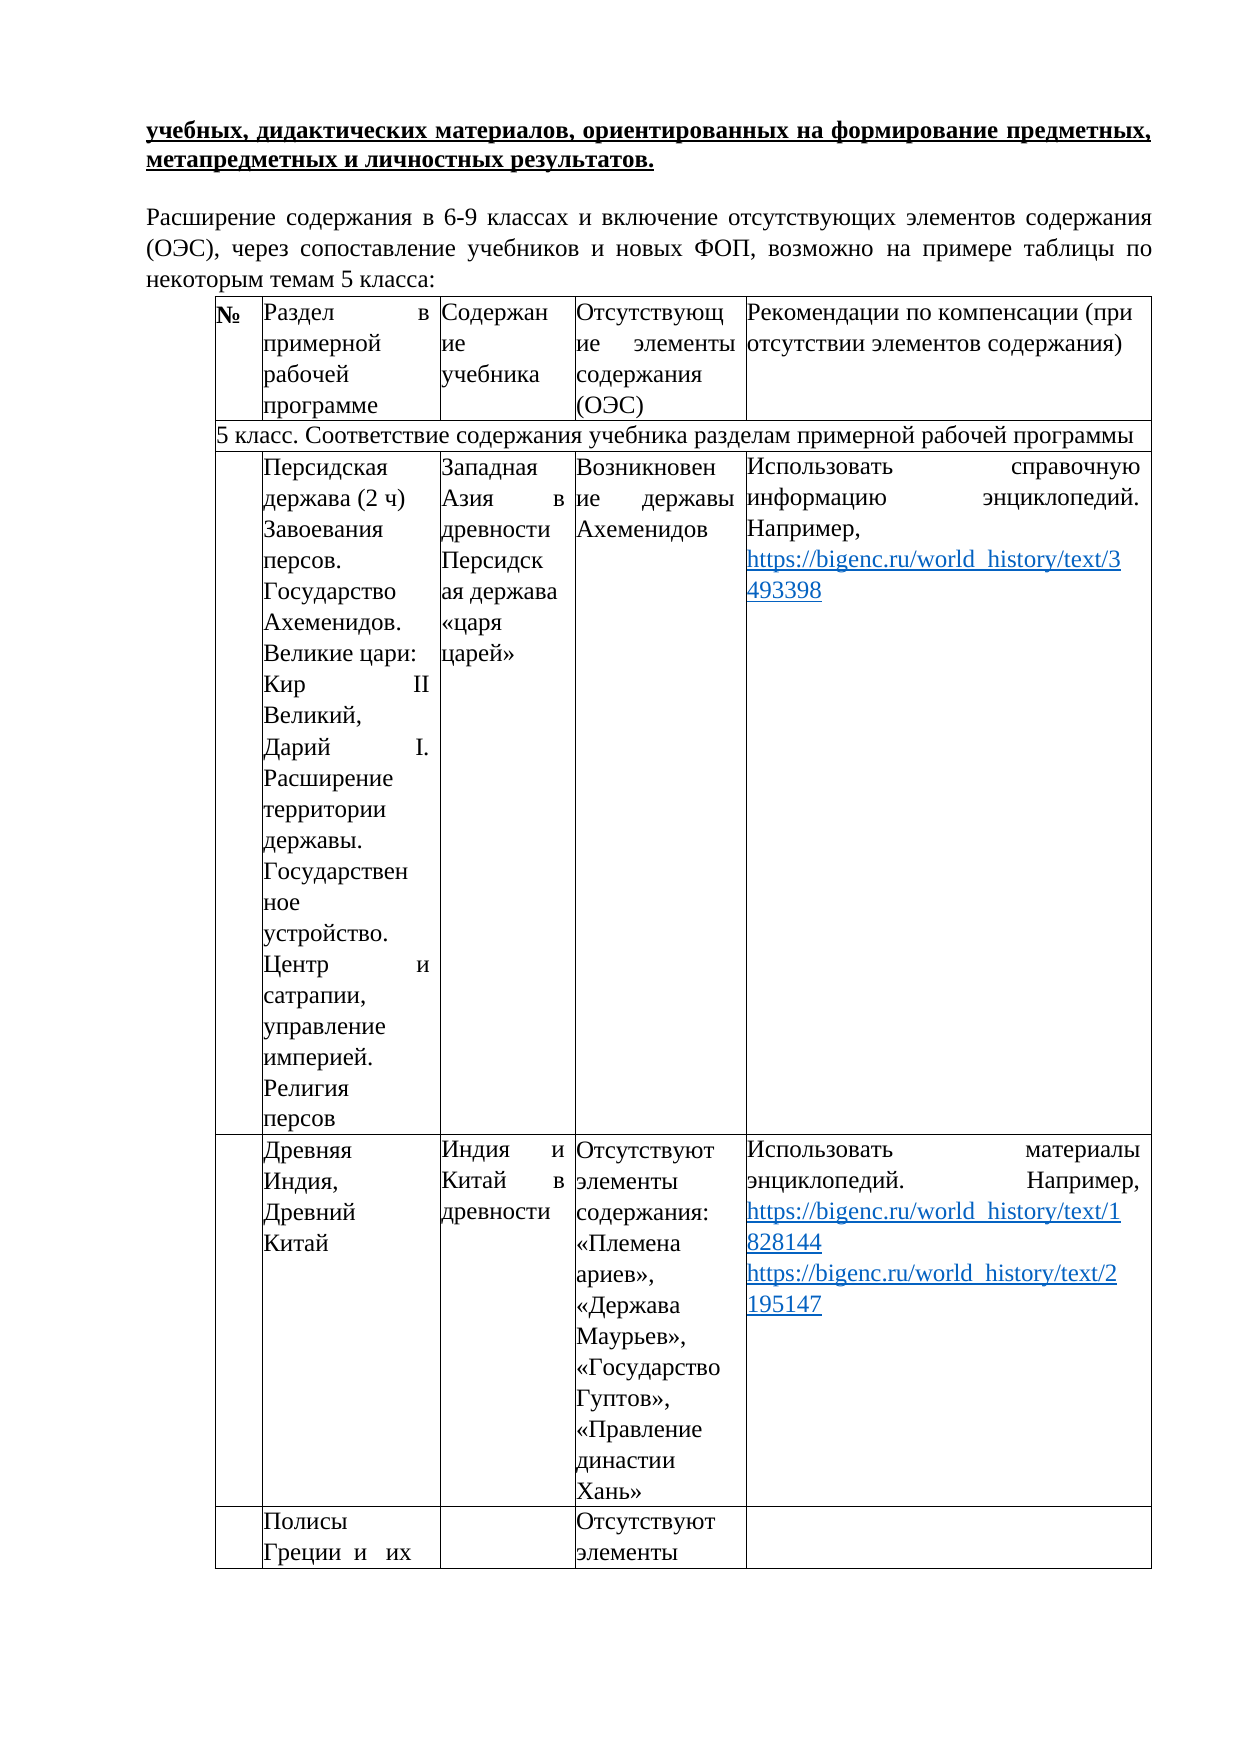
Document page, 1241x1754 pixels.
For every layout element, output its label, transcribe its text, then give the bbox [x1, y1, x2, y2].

table_cell Использовать справочную информацию энциклопедий. Например, https://bigenc.ru/world_history/text/3 493398 [747, 452, 1151, 1134]
table_header Содержан ие учебника [441, 297, 575, 420]
table_header Рекомендации по компенсации (при отсутствии элементов содержания) [747, 297, 1151, 420]
table_cell Западная Азия в древности Персидск ая держава «царя царей» [441, 452, 575, 1134]
text учебных, дидактических материалов, ориентированных на формирование предметных, метапредметных и личностных результатов. [146, 142, 1151, 173]
table_cell Использовать материалы энциклопедий. Например, https://bigenc.ru/world_history/text/1 828144 https://bigenc.ru/world_history/text/2 195147 [747, 1135, 1151, 1506]
table_cell [216, 1135, 262, 1506]
table_cell [216, 452, 262, 1134]
table_header № [216, 297, 262, 420]
table_cell 5 класс. Соответствие содержания учебника разделам примерной рабочей программы [216, 421, 1151, 451]
table_cell Персидская держава (2 ч) Завоевания персов. Государство Ахеменидов. Великие цари: Кир II Великий, Дарий I. Расширение территории державы. Государствен ное устройство. Центр и сатрапии, управление империей. Религия персов [263, 452, 440, 1134]
table_cell Индия и Китай в древности [441, 1135, 575, 1506]
text Расширение содержания в 6-9 классах и включение отсутствующих элементов содержания (ОЭС), через сопоставление учебников и новых ФОП, возможно на примере таблицы по некоторым темам 5 класса: [146, 202, 1152, 293]
table_cell Древняя Индия, Древний Китай [263, 1135, 440, 1506]
text учебных, дидактических материалов, ориентированных на формирование предметных, метапредметных и личностных результатов. [146, 115, 1151, 140]
table_cell [441, 1507, 575, 1568]
table_cell Отсутствуют элементы [576, 1507, 746, 1568]
table_header Отсутствующ ие элементы содержания (ОЭС) [576, 297, 746, 420]
table_cell [747, 1507, 1151, 1568]
table_cell Отсутствуют элементы содержания: «Племена ариев», «Держава Маурьев», «Государство Гуптов», «Правление династии Хань» [576, 1135, 746, 1506]
table_cell Полисы Греции и их [263, 1507, 440, 1568]
table_cell Возникновен ие державы Ахеменидов [576, 452, 746, 1134]
table_cell [216, 1507, 262, 1568]
table_header Раздел в примерной рабочей программе [263, 297, 440, 420]
